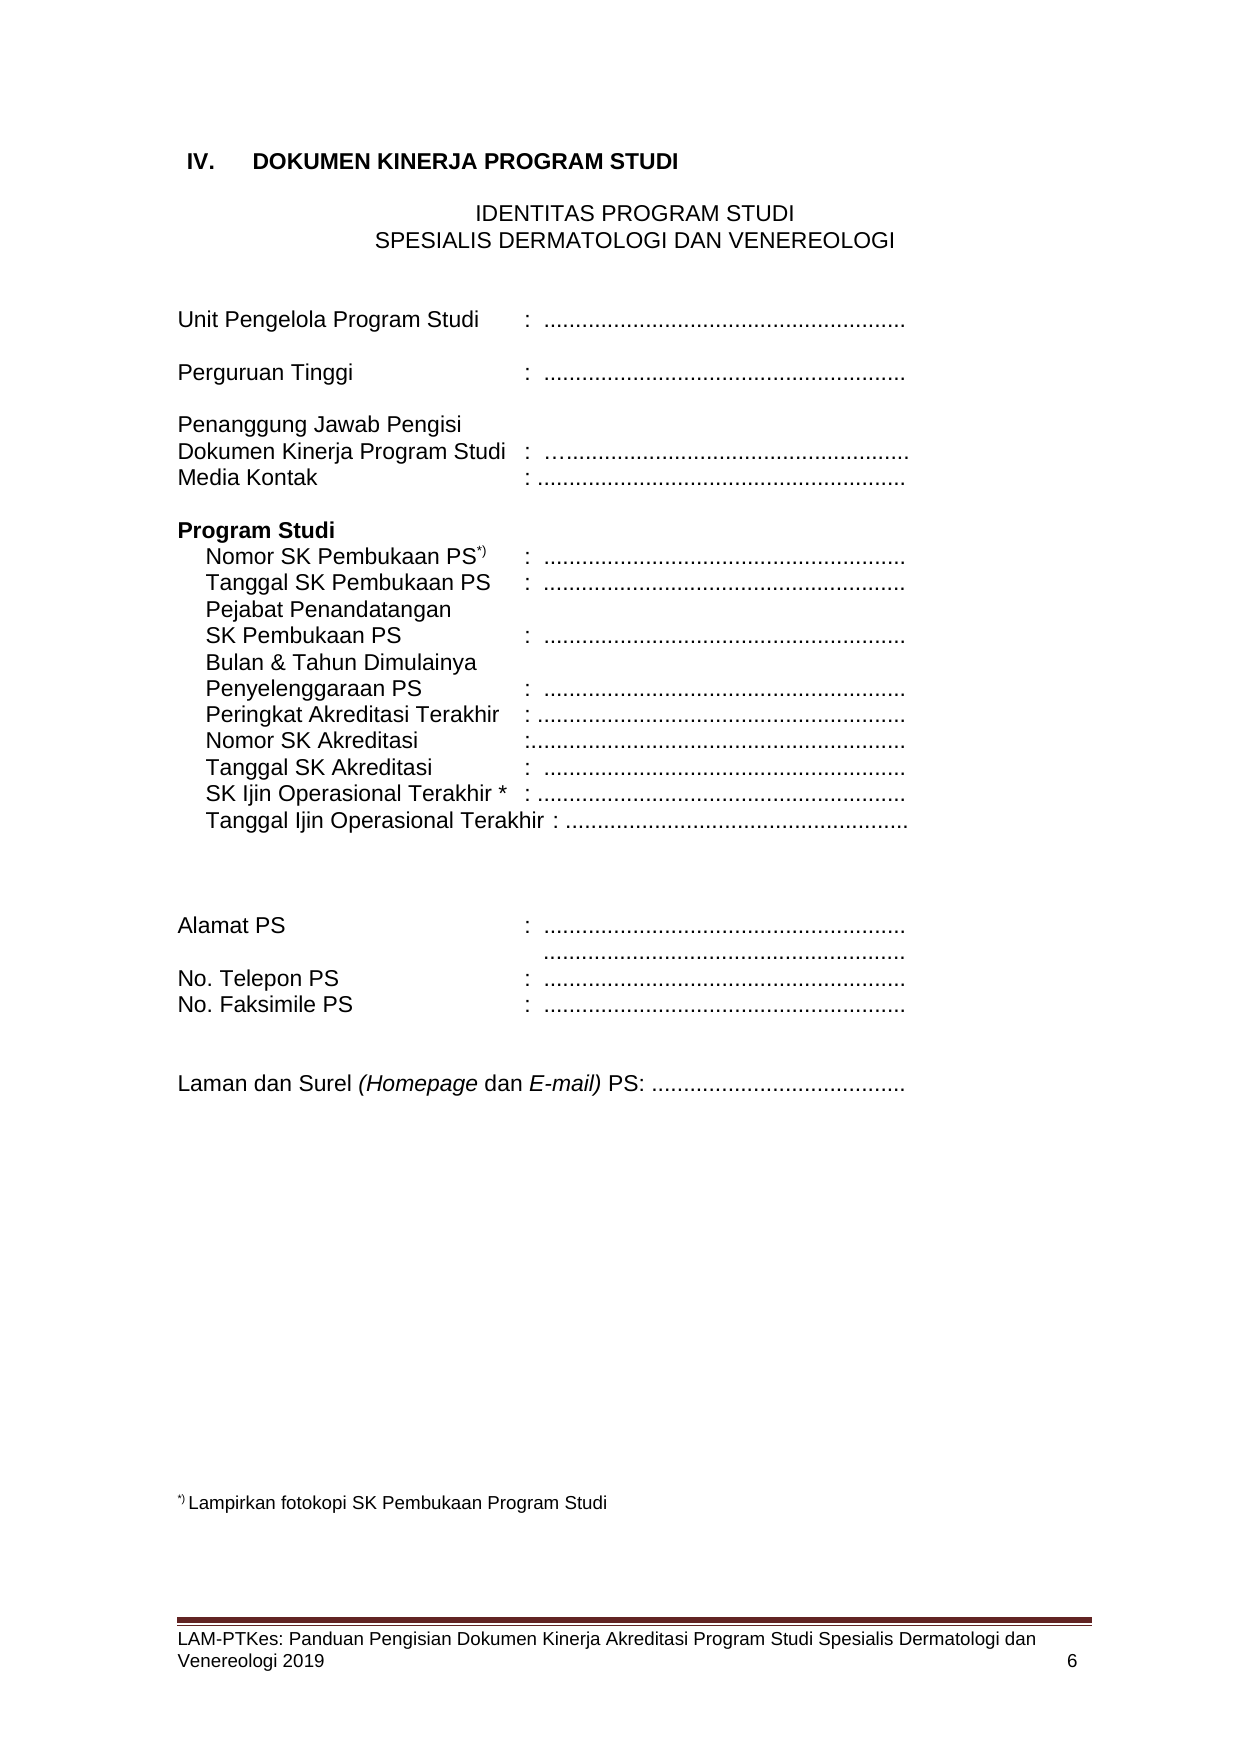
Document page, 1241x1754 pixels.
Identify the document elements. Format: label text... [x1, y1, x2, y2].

text Nomor SK Akreditasi :........................................................... [205, 727, 973, 754]
text Penyelenggaraan PS : ......................................................... [205, 675, 973, 701]
title SPESIALIS DERMATOLOGI DAN VENEREOLOGI [177, 227, 1092, 253]
text Peringkat Akreditasi Terakhir : .......................................................... [205, 701, 973, 727]
text Program Studi [177, 517, 973, 543]
text Alamat PS : ......................................................... [177, 912, 973, 938]
text Tanggal SK Akreditasi : ......................................................... [205, 754, 973, 780]
text Nomor SK Pembukaan PS*) : ......................................................... [205, 543, 973, 569]
text Penanggung Jawab Pengisi [177, 411, 973, 438]
text Tanggal SK Pembukaan PS : ......................................................... [205, 569, 973, 596]
text Bulan & Tahun Dimulainya [205, 648, 973, 675]
text No. Telepon PS : ......................................................... [177, 965, 973, 991]
text *) Lampirkan fotokopi SK Pembukaan Program Studi [177, 1492, 1092, 1513]
text Unit Pengelola Program Studi : ......................................................... [177, 306, 973, 332]
text Media Kontak : .......................................................... [177, 464, 973, 490]
text ......................................................... [515, 938, 973, 965]
text SK Ijin Operasional Terakhir * : .......................................................... [205, 780, 973, 807]
text Perguruan Tinggi : ......................................................... [177, 358, 973, 385]
text Dokumen Kinerja Program Studi : …...................................................... [177, 438, 973, 464]
text SK Pembukaan PS : ......................................................... [205, 622, 973, 648]
title IDENTITAS PROGRAM STUDI [177, 200, 1092, 227]
text Laman dan Surel (Homepage dan E-mail) PS: ........................................ [177, 1070, 973, 1096]
text Tanggal Ijin Operasional Terakhir : ...................................................... [205, 807, 973, 833]
subtitle DOKUMEN KINERJA PROGRAM STUDI [215, 148, 1092, 174]
text Pejabat Penandatangan [205, 596, 973, 622]
text No. Faksimile PS : ......................................................... [177, 991, 973, 1017]
